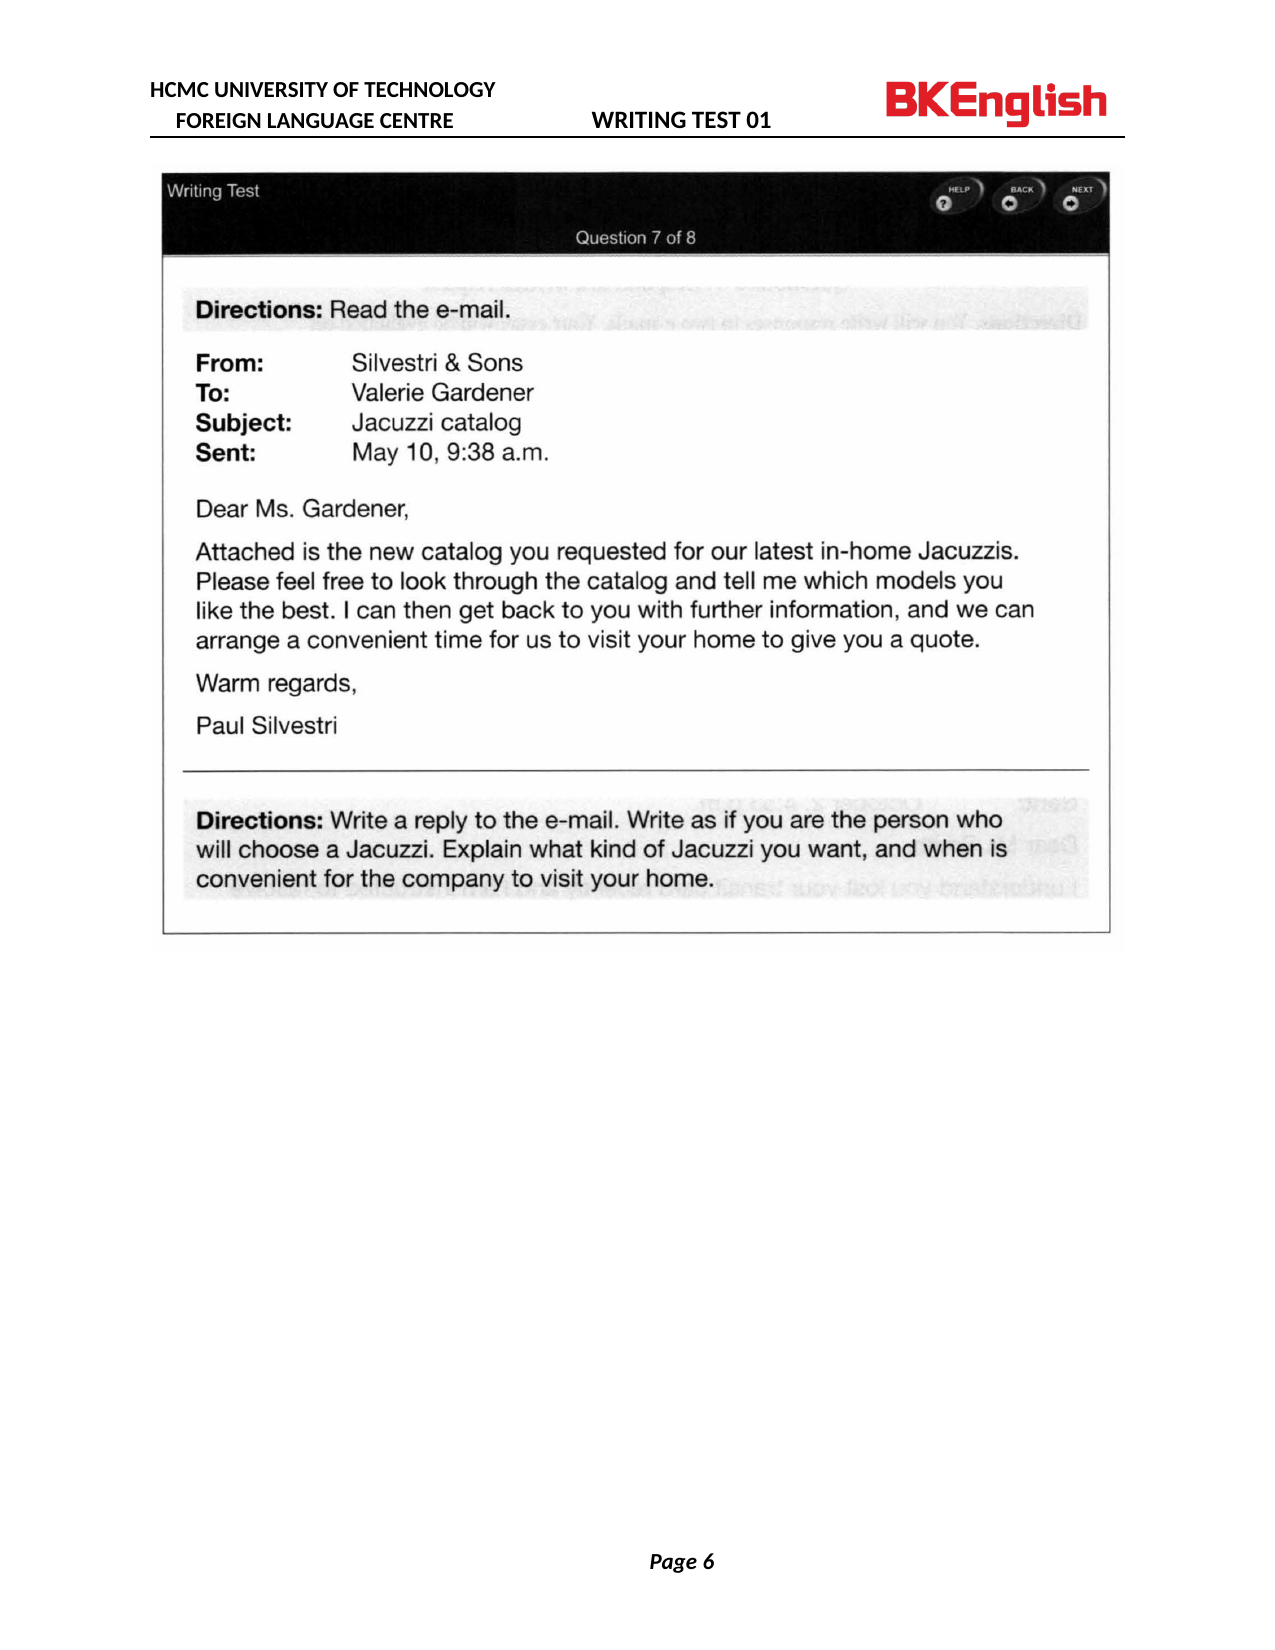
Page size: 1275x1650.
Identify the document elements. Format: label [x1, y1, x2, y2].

picture [880, 75, 1112, 131]
picture [150, 163, 1125, 951]
